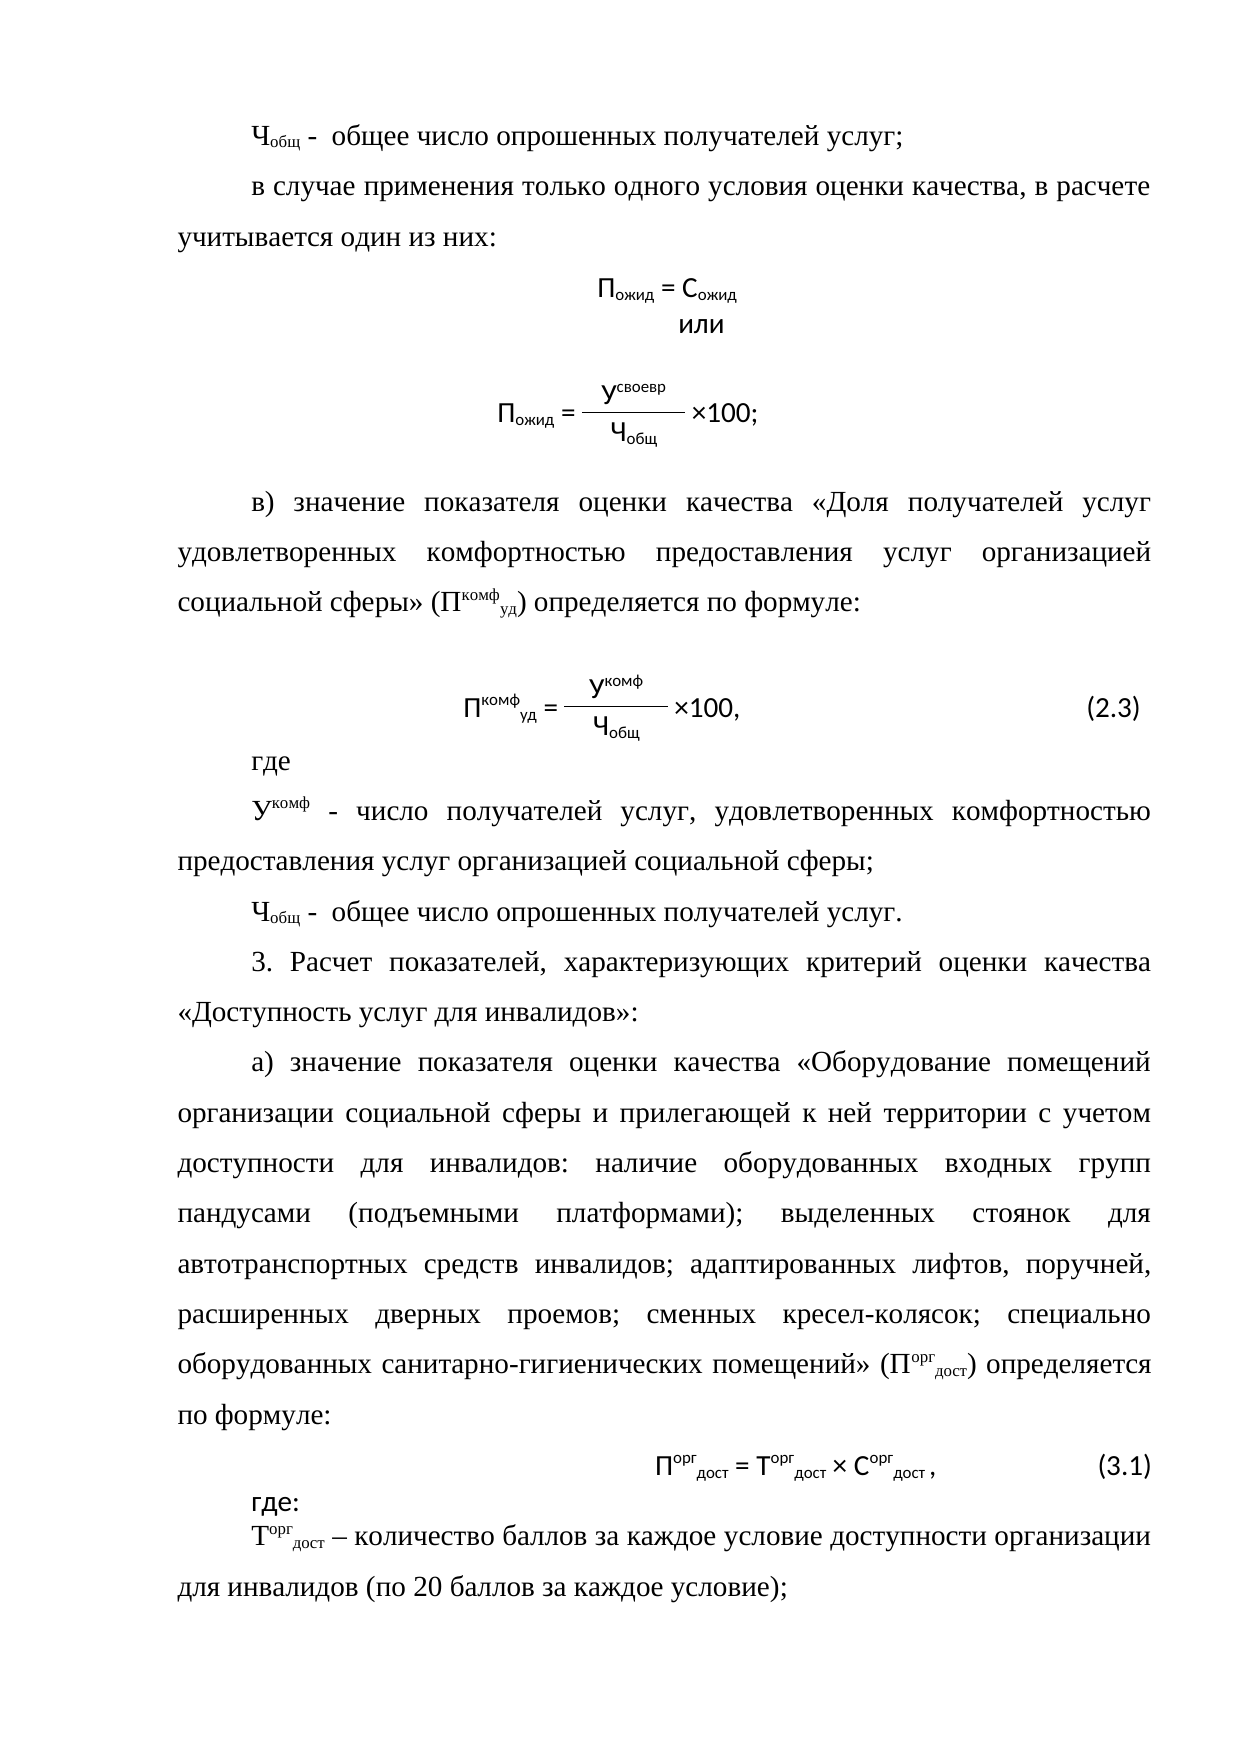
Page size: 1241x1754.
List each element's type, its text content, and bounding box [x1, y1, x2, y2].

text или [251, 305, 1152, 340]
text в случае применения только одного условия оценки качества, в расчете учитывается один из них: [177, 168, 1152, 252]
table_header Укомф [564, 670, 668, 706]
text Торгдост – количество баллов за каждое условие доступности организации для инвалидов (по 20 баллов за каждое условие); [177, 1518, 1152, 1602]
text где [177, 743, 1152, 776]
text 3. Расчет показателей, характеризующих критерий оценки качества «Доступность услуг для инвалидов»: [177, 944, 1152, 1028]
table_header Пожид = [402, 376, 582, 448]
table_header ×100; [685, 376, 927, 448]
table_header (2.3) [910, 670, 1152, 743]
table_header Пкомфуд = [384, 670, 564, 743]
text где: [251, 1483, 1152, 1518]
text а) значение показателя оценки качества «Оборудование помещений организации социальной сферы и прилегающей к ней территории с учетом доступности для инвалидов: наличие оборудованных входных групп пандусами (подъемными платформами); выделенных стоянок для автотранспортных средств инвалидов; адаптированных лифтов, поручней, расширенных дверных проемов; сменных кресел-колясок; специально оборудованных санитарно-гигиенических помещений» (Поргдост) определяется по формуле: [177, 1044, 1152, 1430]
text Поргдост = Торгдост × Соргдост , (3.1) [177, 1447, 1152, 1483]
table_cell Чобщ [582, 413, 685, 448]
table_header ×100, [668, 670, 910, 743]
table_header Пожид = Сожид [521, 269, 808, 305]
text Чобщ - общее число опрошенных получателей услуг; [177, 118, 1152, 152]
text Чобщ - общее число опрошенных получателей услуг. [177, 894, 1152, 927]
table_header Усвоевр [582, 376, 685, 412]
text Укомф - число получателей услуг, удовлетворенных комфортностью предоставления услуг организацией социальной сферы; [177, 793, 1152, 877]
text в) значение показателя оценки качества «Доля получателей услуг удовлетворенных комфортностью предоставления услуг организацией социальной сферы» (Пкомфуд) определяется по формуле: [177, 484, 1152, 618]
table_cell Чобщ [564, 707, 668, 743]
